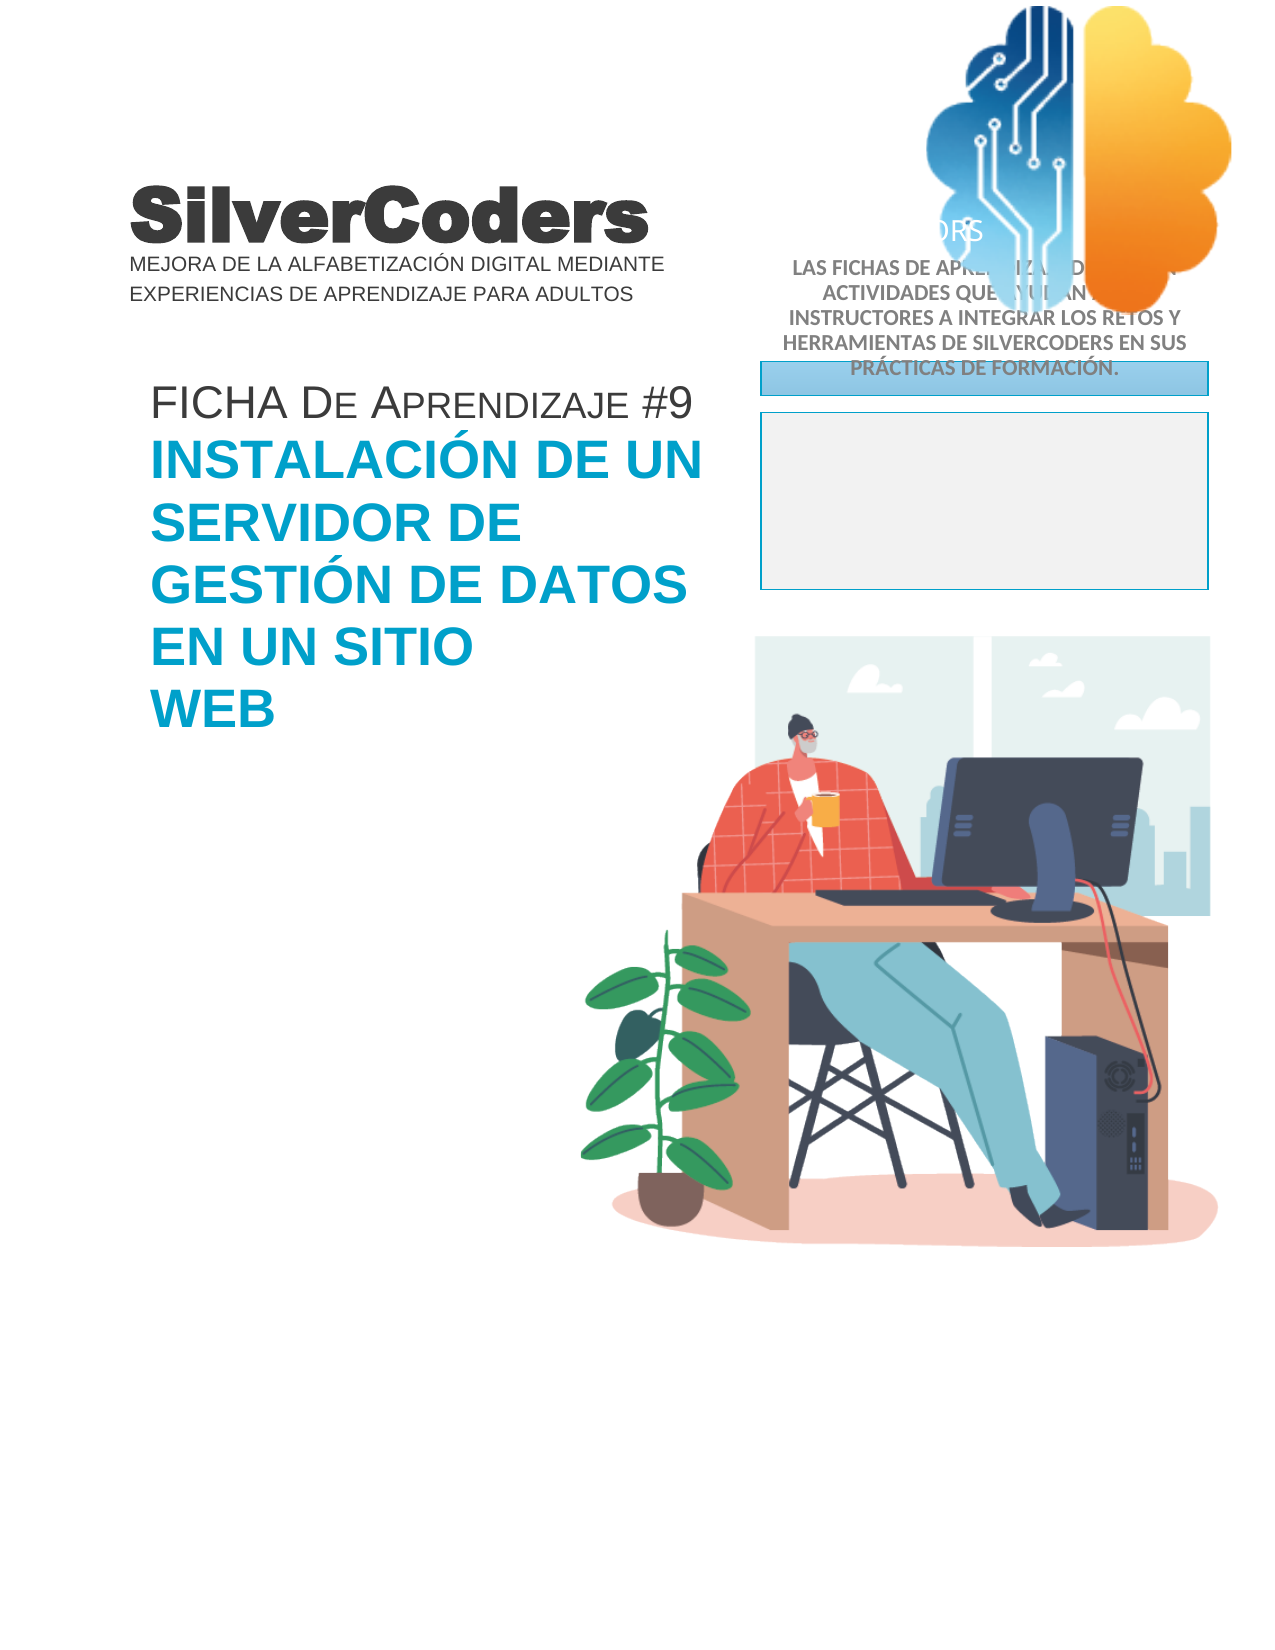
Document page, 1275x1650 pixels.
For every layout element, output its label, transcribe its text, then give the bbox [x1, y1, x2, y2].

picture [580, 636, 1219, 1247]
text FICHA De Aprendizaje #9 INSTALACIÓN DE UN SERVIDOR DE GESTIÓN DE DATOS EN UN SITIO WEB [150, 375, 1125, 739]
picture [926, 6, 1232, 315]
